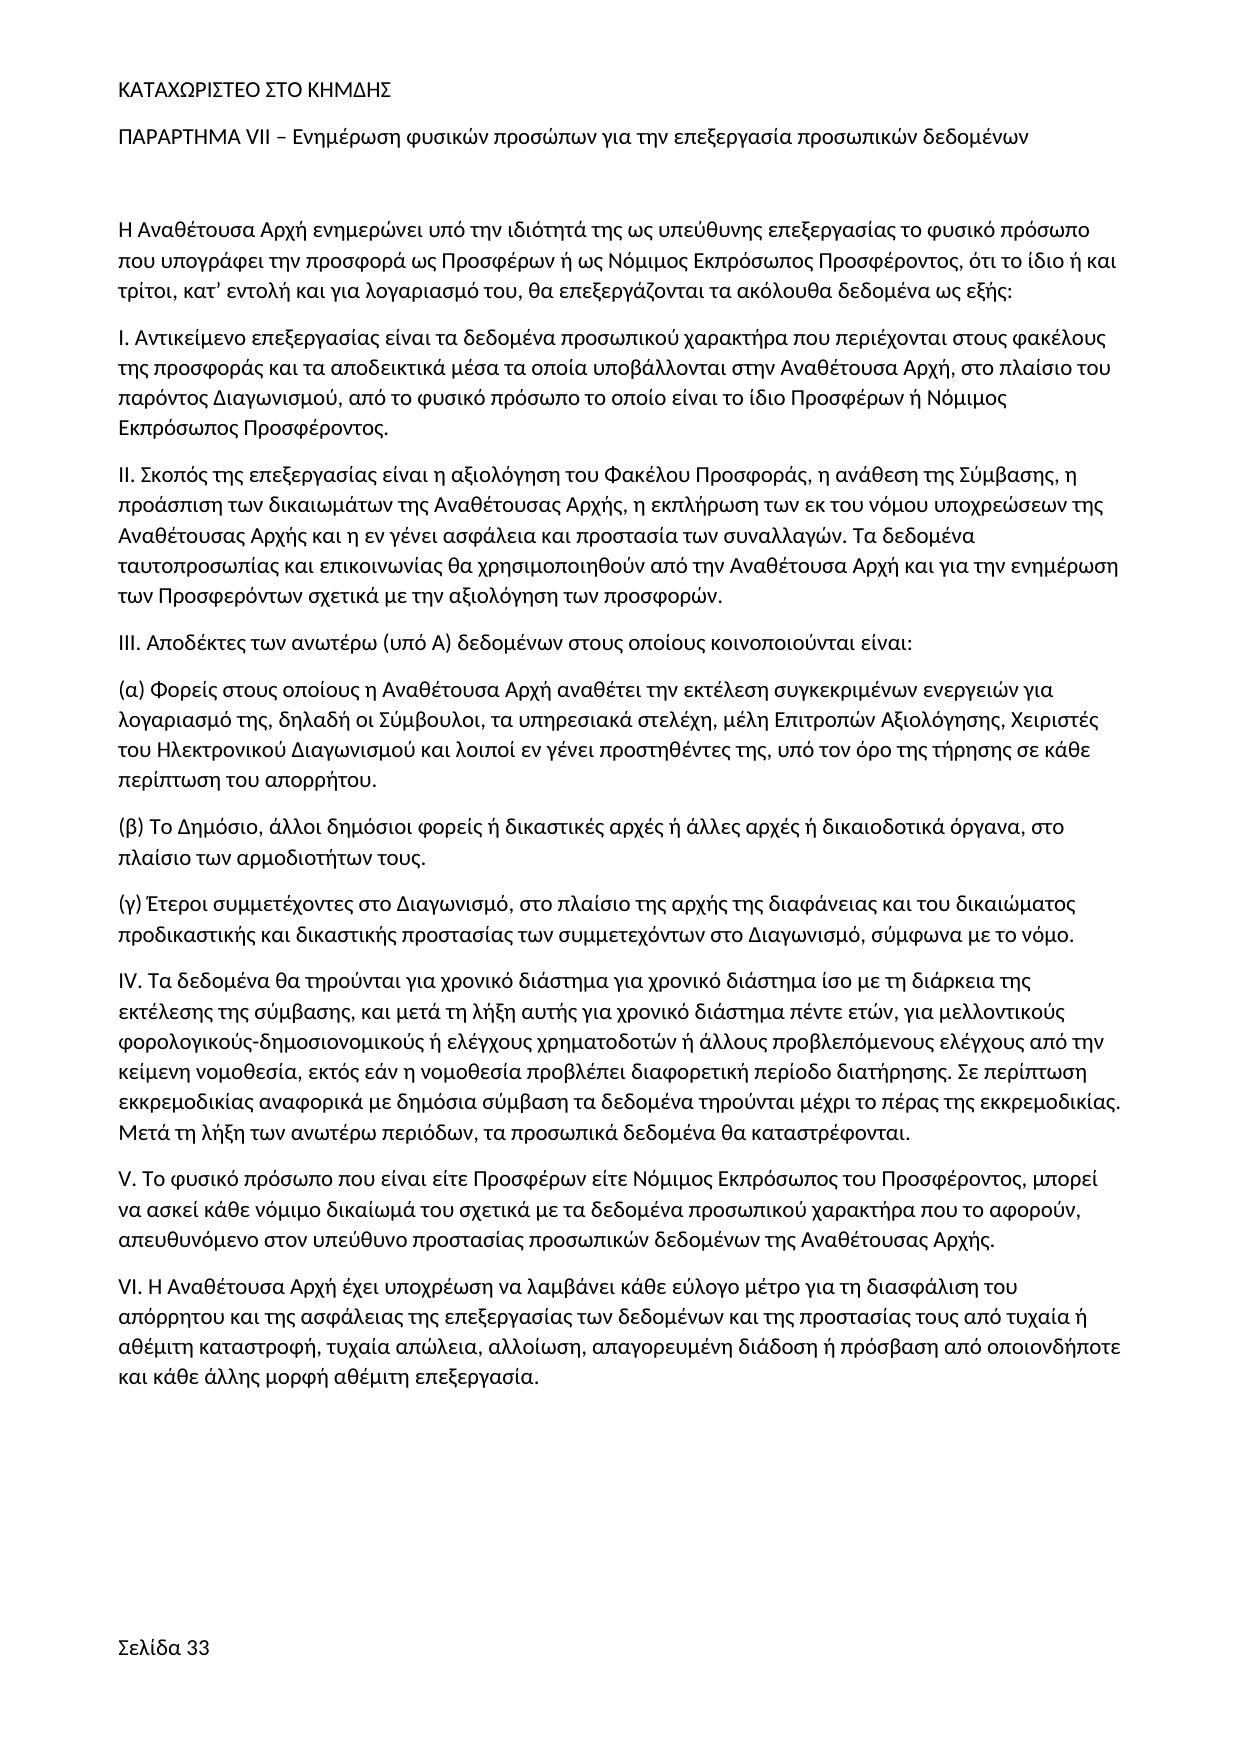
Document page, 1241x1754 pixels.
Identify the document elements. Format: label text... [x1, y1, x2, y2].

text VI. H Αναθέτουσα Αρχή έχει υποχρέωση να λαμβάνει κάθε εύλογο μέτρο για τη διασφάλιση του απόρρητου και της ασφάλειας της επεξεργασίας των δεδομένων και της προστασίας τους από τυχαία ή αθέμιτη καταστροφή, τυχαία απώλεια, αλλοίωση, απαγορευμένη διάδοση ή πρόσβαση από οποιονδήποτε και κάθε άλλης μορφή αθέμιτη επεξεργασία. [118, 1272, 1122, 1390]
text Ι. Αντικείμενο επεξεργασίας είναι τα δεδομένα προσωπικού χαρακτήρα που περιέχονται στους φακέλους της προσφοράς και τα αποδεικτικά μέσα τα οποία υποβάλλονται στην Αναθέτουσα Αρχή, στο πλαίσιο του παρόντος Διαγωνισμού, από το φυσικό πρόσωπο το οποίο είναι το ίδιο Προσφέρων ή Νόμιμος Εκπρόσωπος Προσφέροντος. [118, 323, 1122, 441]
text V. Το φυσικό πρόσωπο που είναι είτε Προσφέρων είτε Νόμιμος Εκπρόσωπος του Προσφέροντος, μπορεί να ασκεί κάθε νόμιμο δικαίωμά του σχετικά με τα δεδομένα προσωπικού χαρακτήρα που το αφορούν, απευθυνόμενο στον υπεύθυνο προστασίας προσωπικών δεδομένων της Αναθέτουσας Αρχής. [118, 1164, 1122, 1253]
text ΠΑΡΑΡΤΗΜΑ VII – Ενημέρωση φυσικών προσώπων για την επεξεργασία προσωπικών δεδομένων [118, 122, 1122, 150]
text (γ) Έτεροι συμμετέχοντες στο Διαγωνισμό, στο πλαίσιο της αρχής της διαφάνειας και του δικαιώματος προδικαστικής και δικαστικής προστασίας των συμμετεχόντων στο Διαγωνισμό, σύμφωνα με το νόμο. [118, 889, 1122, 948]
text IV. Τα δεδομένα θα τηρούνται για χρονικό διάστημα για χρονικό διάστημα ίσο με τη διάρκεια της εκτέλεσης της σύμβασης, και μετά τη λήξη αυτής για χρονικό διάστημα πέντε ετών, για μελλοντικούς φορολογικούς-δημοσιονομικούς ή ελέγχους χρηματοδοτών ή άλλους προβλεπόμενους ελέγχους από την κείμενη νομοθεσία, εκτός εάν η νομοθεσία προβλέπει διαφορετική περίοδο διατήρησης. Σε περίπτωση εκκρεμοδικίας αναφορικά με δημόσια σύμβαση τα δεδομένα τηρούνται μέχρι το πέρας της εκκρεμοδικίας. Μετά τη λήξη των ανωτέρω περιόδων, τα προσωπικά δεδομένα θα καταστρέφονται. [118, 967, 1122, 1146]
text ΙΙ. Σκοπός της επεξεργασίας είναι η αξιολόγηση του Φακέλου Προσφοράς, η ανάθεση της Σύμβασης, η προάσπιση των δικαιωμάτων της Αναθέτουσας Αρχής, η εκπλήρωση των εκ του νόμου υποχρεώσεων της Αναθέτουσας Αρχής και η εν γένει ασφάλεια και προστασία των συναλλαγών. Τα δεδομένα ταυτοπροσωπίας και επικοινωνίας θα χρησιμοποιηθούν από την Αναθέτουσα Αρχή και για την ενημέρωση των Προσφερόντων σχετικά με την αξιολόγηση των προσφορών. [118, 460, 1122, 609]
text ΙΙΙ. Αποδέκτες των ανωτέρω (υπό Α) δεδομένων στους οποίους κοινοποιούνται είναι: [118, 628, 1122, 656]
text (α) Φορείς στους οποίους η Αναθέτουσα Αρχή αναθέτει την εκτέλεση συγκεκριμένων ενεργειών για λογαριασμό της, δηλαδή οι Σύμβουλοι, τα υπηρεσιακά στελέχη, μέλη Επιτροπών Αξιολόγησης, Χειριστές του Ηλεκτρονικού Διαγωνισμού και λοιποί εν γένει προστηθέντες της, υπό τον όρο της τήρησης σε κάθε περίπτωση του απορρήτου. [118, 675, 1122, 793]
text Η Αναθέτουσα Αρχή ενημερώνει υπό την ιδιότητά της ως υπεύθυνης επεξεργασίας το φυσικό πρόσωπο που υπογράφει την προσφορά ως Προσφέρων ή ως Νόμιμος Εκπρόσωπος Προσφέροντος, ότι το ίδιο ή και τρίτοι, κατ’ εντολή και για λογαριασμό του, θα επεξεργάζονται τα ακόλουθα δεδομένα ως εξής: [118, 216, 1122, 304]
text (β) Το Δημόσιο, άλλοι δημόσιοι φορείς ή δικαστικές αρχές ή άλλες αρχές ή δικαιοδοτικά όργανα, στο πλαίσιο των αρμοδιοτήτων τους. [118, 812, 1122, 871]
